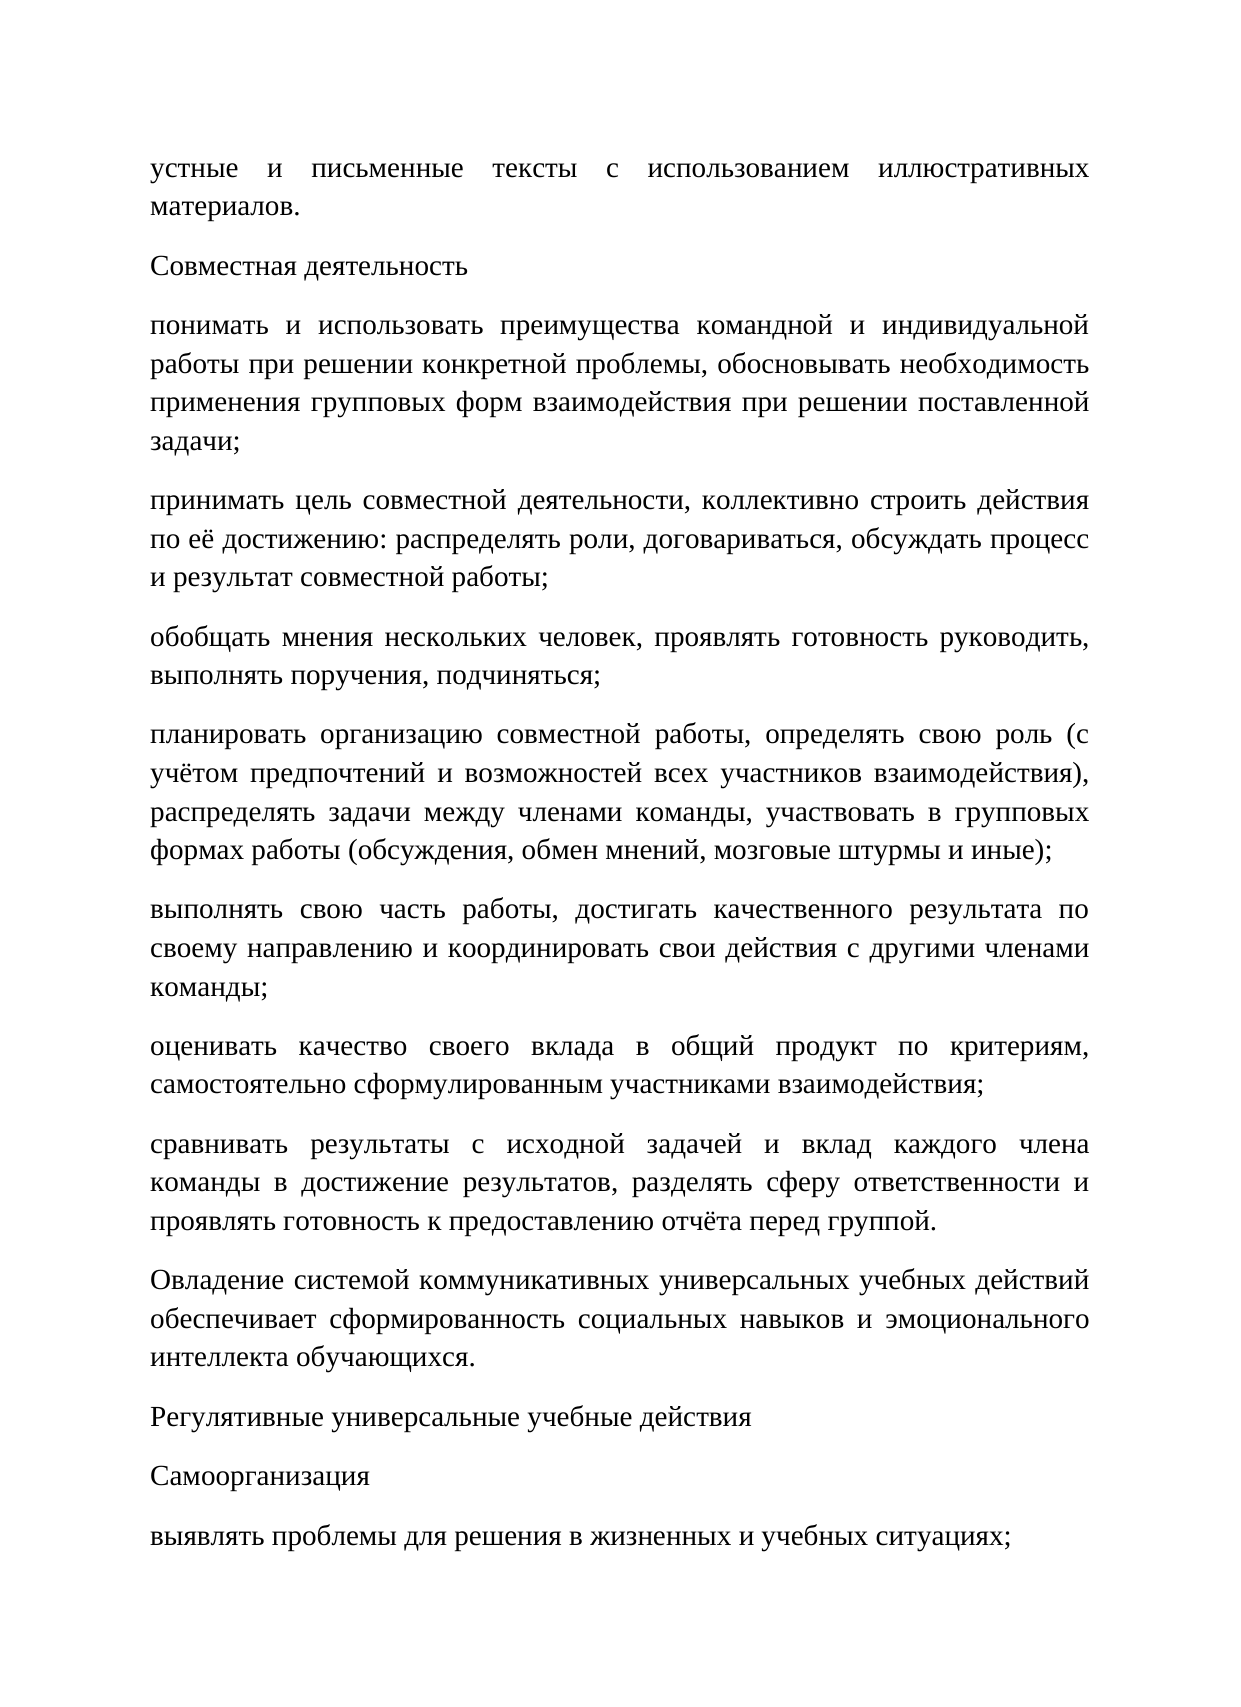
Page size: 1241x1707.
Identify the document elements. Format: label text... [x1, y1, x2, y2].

text принимать цель совместной деятельности, коллективно строить действия по её достижению: распределять роли, договариваться, обсуждать процесс и результат совместной работы; [150, 482, 1090, 593]
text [150, 150, 1090, 222]
text обобщать мнения нескольких человек, проявлять готовность руководить, выполнять поручения, подчиняться; [150, 619, 1090, 691]
text оценивать качество своего вклада в общий продукт по критериям, самостоятельно сформулированным участниками взаимодействия; [150, 1028, 1090, 1100]
text выявлять проблемы для решения в жизненных и учебных ситуациях; [150, 1518, 1090, 1551]
text выполнять свою часть работы, достигать качественного результата по своему направлению и координировать свои действия с другими членами команды; [150, 892, 1090, 1002]
text Овладение системой коммуникативных универсальных учебных действий обеспечивает сформированность социальных навыков и эмоционального интеллекта обучающихся. [150, 1262, 1090, 1373]
text планировать организацию совместной работы, определять свою роль (с учётом предпочтений и возможностей всех участников взаимодействия), распределять задачи между членами команды, участвовать в групповых формах работы (обсуждения, обмен мнений, мозговые штурмы и иные); [150, 717, 1090, 866]
text понимать и использовать преимущества командной и индивидуальной работы при решении конкретной проблемы, обосновывать необходимость применения групповых форм взаимодействия при решении поставленной задачи; [150, 307, 1090, 456]
text Регулятивные универсальные учебные действия [150, 1399, 1090, 1432]
text Совместная деятельность [150, 248, 1090, 281]
text сравнивать результаты с исходной задачей и вклад каждого члена команды в достижение результатов, разделять сферу ответственности и проявлять готовность к предоставлению отчёта перед группой. [150, 1126, 1090, 1237]
text Самоорганизация [150, 1458, 1090, 1492]
